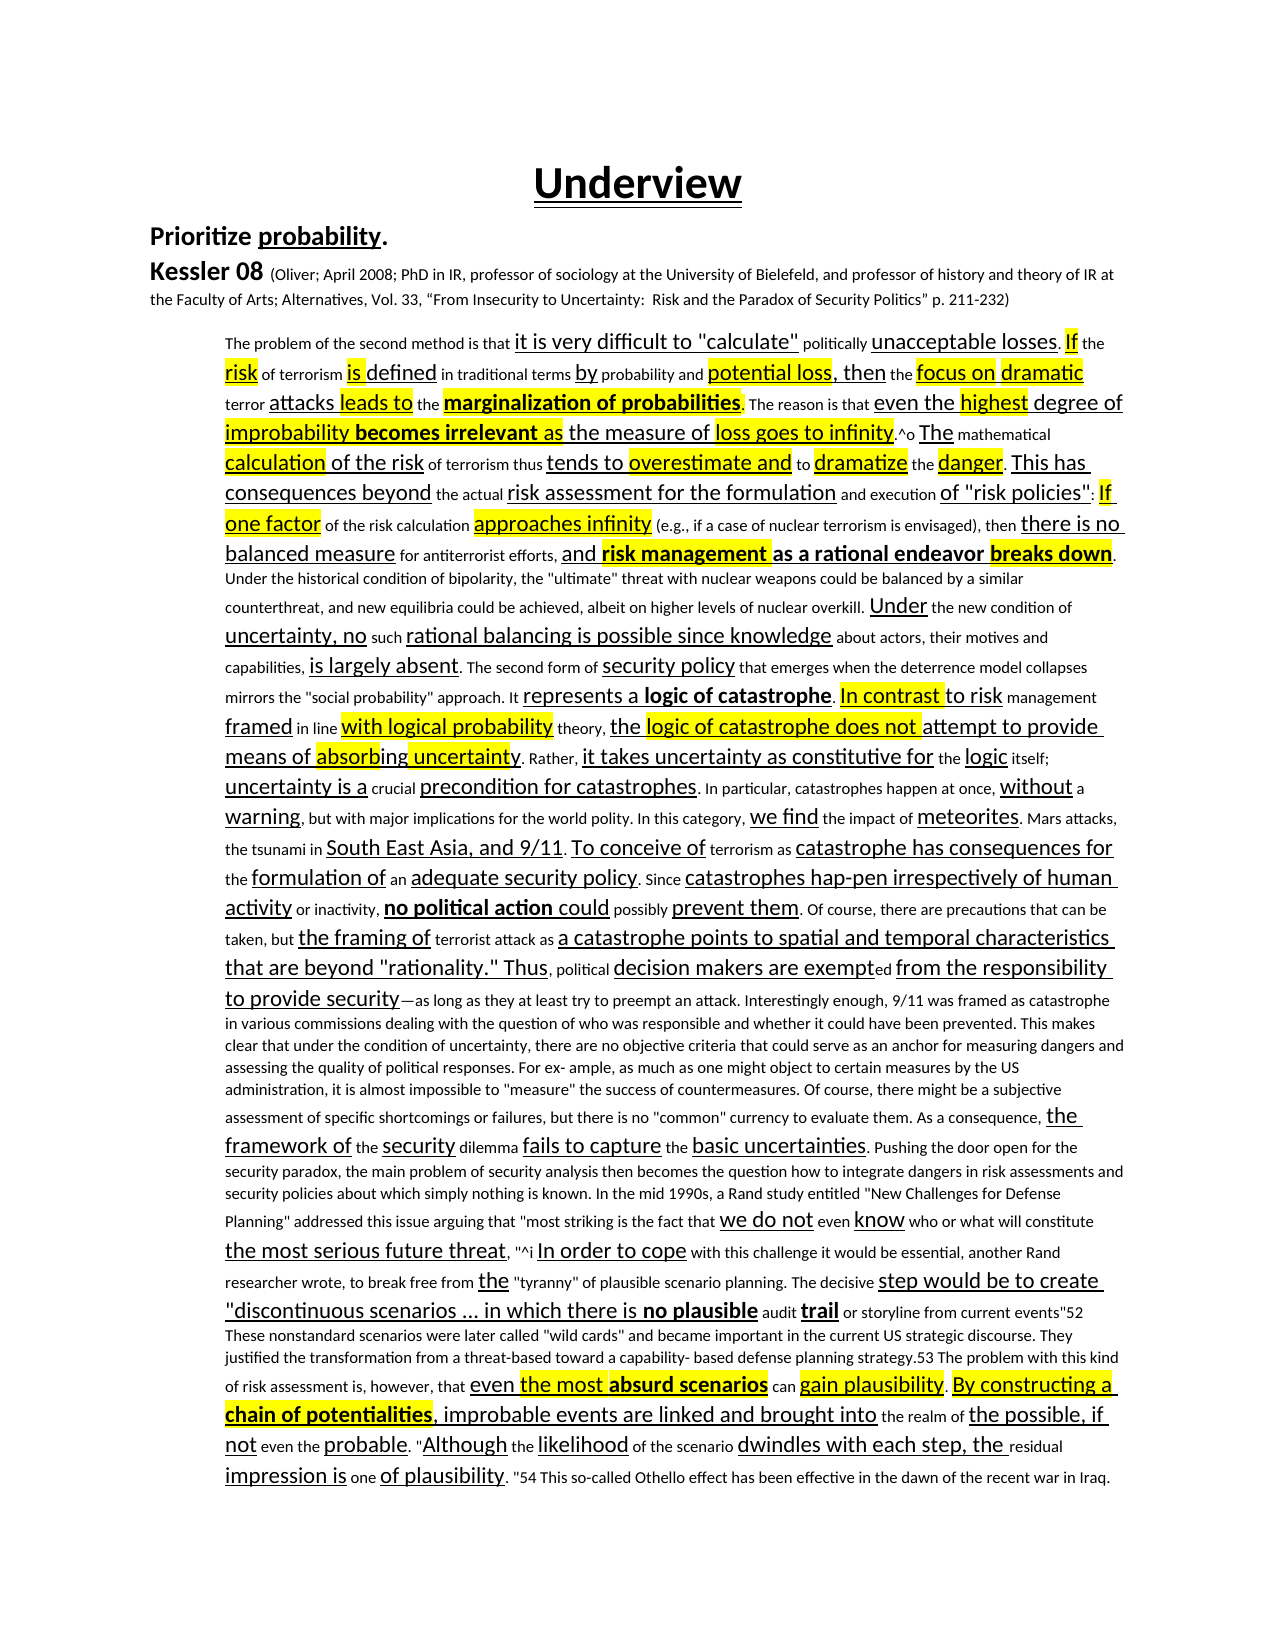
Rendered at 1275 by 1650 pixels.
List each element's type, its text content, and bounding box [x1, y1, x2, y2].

subtitle Underview [150, 154, 1125, 210]
text Kessler 08 (Oliver; April 2008; PhD in IR, professor of sociology at the University of Bielefeld, and professor of history and theory of IR at the Faculty of Arts; Alternatives, Vol. 33, “From Insecurity to Uncertainty: Risk and the Paradox of Security Politics” p. 211-232) [150, 254, 1125, 309]
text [225, 327, 1125, 1489]
text Prioritize probability. [150, 219, 1125, 252]
